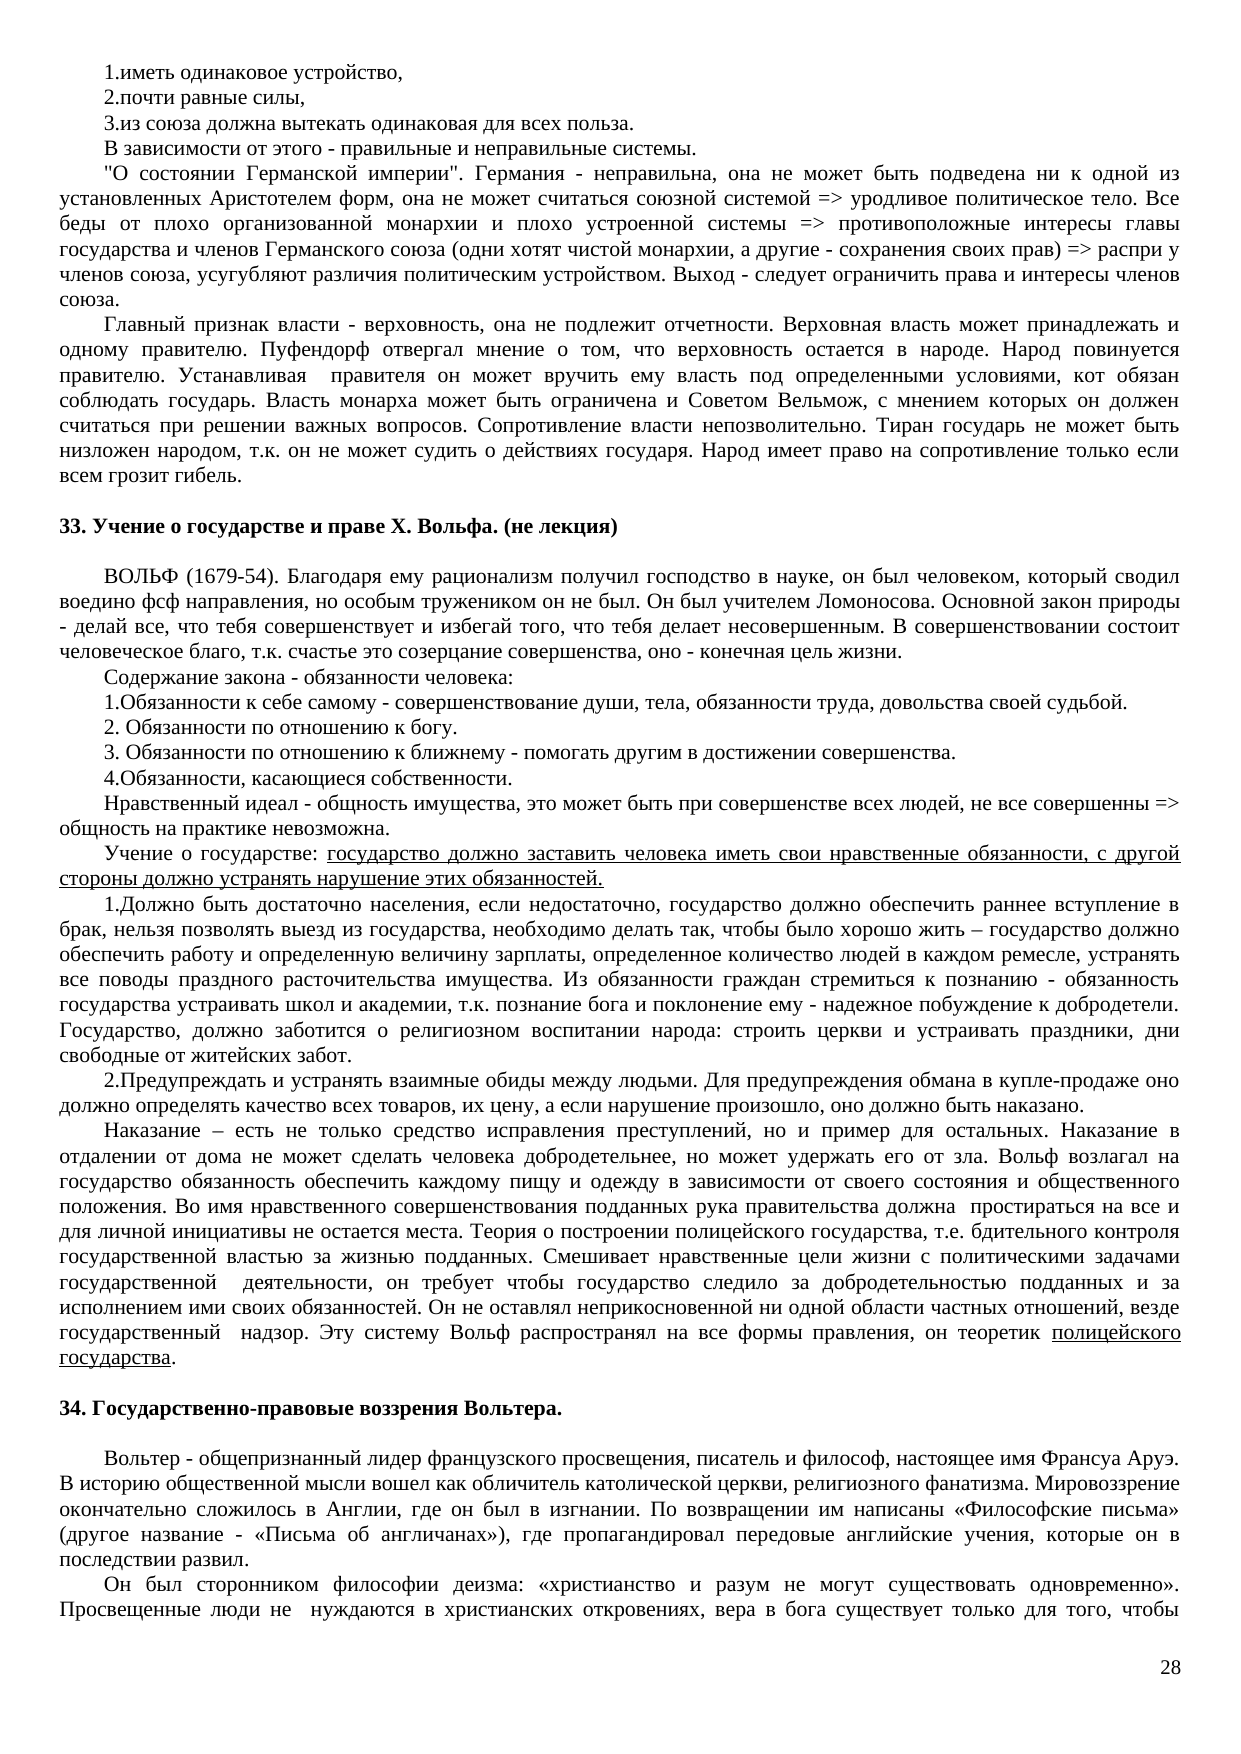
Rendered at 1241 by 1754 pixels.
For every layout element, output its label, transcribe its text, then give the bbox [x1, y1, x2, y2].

text Вольтер - общепризнанный лидер французского просвещения, писатель и философ, настоящее имя Франсуа Аруэ. В историю общественной мысли вошел как обличитель католической церкви, религиозного фанатизма. Мировоззрение окончательно сложилось в Англии, где он был в изгнании. По возвращении им написаны «Философские письма» (другое название - «Письма об англичанах»), где пропагандировал передовые английские учения, которые он в последствии развил. [59, 1445, 1181, 1571]
text 2.Предупреждать и устранять взаимные обиды между людьми. Для предупреждения обмана в купле-продаже оно должно определять качество всех товаров, их цену, а если нарушение произошло, оно должно быть наказано. [59, 1067, 1181, 1117]
subtitle 34. Государственно-правовые воззрения Вольтера. [59, 1395, 1181, 1420]
text В зависимости от этого - правильные и неправильные системы. [59, 135, 1181, 160]
text 1.Обязанности к себе самому - совершенствование души, тела, обязанности труда, довольства своей судьбой. [59, 689, 1181, 714]
text 1.Должно быть достаточно населения, если недостаточно, государство должно обеспечить раннее вступление в брак, нельзя позволять выезд из государства, необходимо делать так, чтобы было хорошо жить – государство должно обеспечить работу и определенную величину зарплаты, определенное количество людей в каждом ремесле, устранять все поводы праздного расточительства имущества. Из обязанности граждан стремиться к познанию - обязанность государства устраивать школ и академии, т.к. познание бога и поклонение ему - надежное побуждение к добродетели. Государство, должно заботится о религиозном воспитании народа: строить церкви и устраивать праздники, дни свободные от житейских забот. [59, 891, 1181, 1067]
text Нравственный идеал - общность имущества, это может быть при совершенстве всех людей, не все совершенны => общность на практике невозможна. [59, 790, 1181, 840]
text 2.почти равные силы, [59, 84, 1181, 109]
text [59, 1571, 1181, 1622]
text 2. Обязанности по отношению к богу. [103, 714, 1181, 739]
text Главный признак власти - верховность, она не подлежит отчетности. Верховная власть может принадлежать и одному правителю. Пуфендорф отвергал мнение о том, что верховность остается в народе. Народ повинуется правителю. Устанавливая правителя он может вручить ему власть под определенными условиями, кот обязан соблюдать государь. Власть монарха может быть ограничена и Советом Вельмож, с мнением которых он должен считаться при решении важных вопросов. Сопротивление власти непозволительно. Тиран государь не может быть низложен народом, т.к. он не может судить о действиях государя. Народ имеет право на сопротивление только если всем грозит гибель. [59, 311, 1181, 488]
text Содержание закона - обязанности человека: [59, 664, 1181, 689]
text 3. Обязанности по отношению к ближнему - помогать другим в достижении совершенства. [59, 739, 1181, 764]
text 3.из союза должна вытекать одинаковая для всех польза. [59, 109, 1181, 135]
text "О состоянии Германской империи". Германия - неправильна, она не может быть подведена ни к одной из установленных Аристотелем форм, она не может считаться союзной системой => уродливое политическое тело. Все беды от плохо организованной монархии и плохо устроенной системы => противоположные интересы главы государства и членов Германского союза (одни хотят чистой монархии, а другие - сохранения своих прав) => распри у членов союза, усугубляют различия политическим устройством. Выход - следует ограничить права и интересы членов союза. [59, 160, 1181, 311]
text Наказание – есть не только средство исправления преступлений, но и пример для остальных. Наказание в отдалении от дома не может сделать человека добродетельнее, но может удержать его от зла. Вольф возлагал на государство обязанность обеспечить каждому пищу и одежду в зависимости от своего состояния и общественного положения. Во имя нравственного совершенствования подданных рука правительства должна простираться на все и для личной инициативы не остается места. Теория о построении полицейского государства, т.е. бдительного контроля государственной властью за жизнью подданных. Смешивает нравственные цели жизни с политическими задачами государственной деятельности, он требует чтобы государство следило за добродетельностью подданных и за исполнением ими своих обязанностей. Он не оставлял неприкосновенной ни одной области частных отношений, везде государственный надзор. Эту систему Вольф распространял на все формы правления, он теоретик полицейского государства. [59, 1117, 1181, 1369]
text Учение о государстве: государство должно заставить человека иметь свои нравственные обязанности, с другой стороны должно устранять нарушение этих обязанностей. [59, 840, 1181, 891]
text 4.Обязанности, касающиеся собственности. [59, 764, 1181, 790]
text ВОЛЬФ (1679-54). Благодаря ему рационализм получил господство в науке, он был человеком, который сводил воедино фсф направления, но особым тружеником он не был. Он был учителем Ломоносова. Основной закон природы - делай все, что тебя совершенствует и избегай того, что тебя делает несовершенным. В совершенствовании состоит человеческое благо, т.к. счастье это созерцание совершенства, оно - конечная цель жизни. [59, 563, 1181, 664]
text 1.иметь одинаковое устройство, [59, 59, 1181, 84]
subtitle 33. Учение о государстве и праве Х. Вольфа. (не лекция) [59, 513, 1181, 538]
